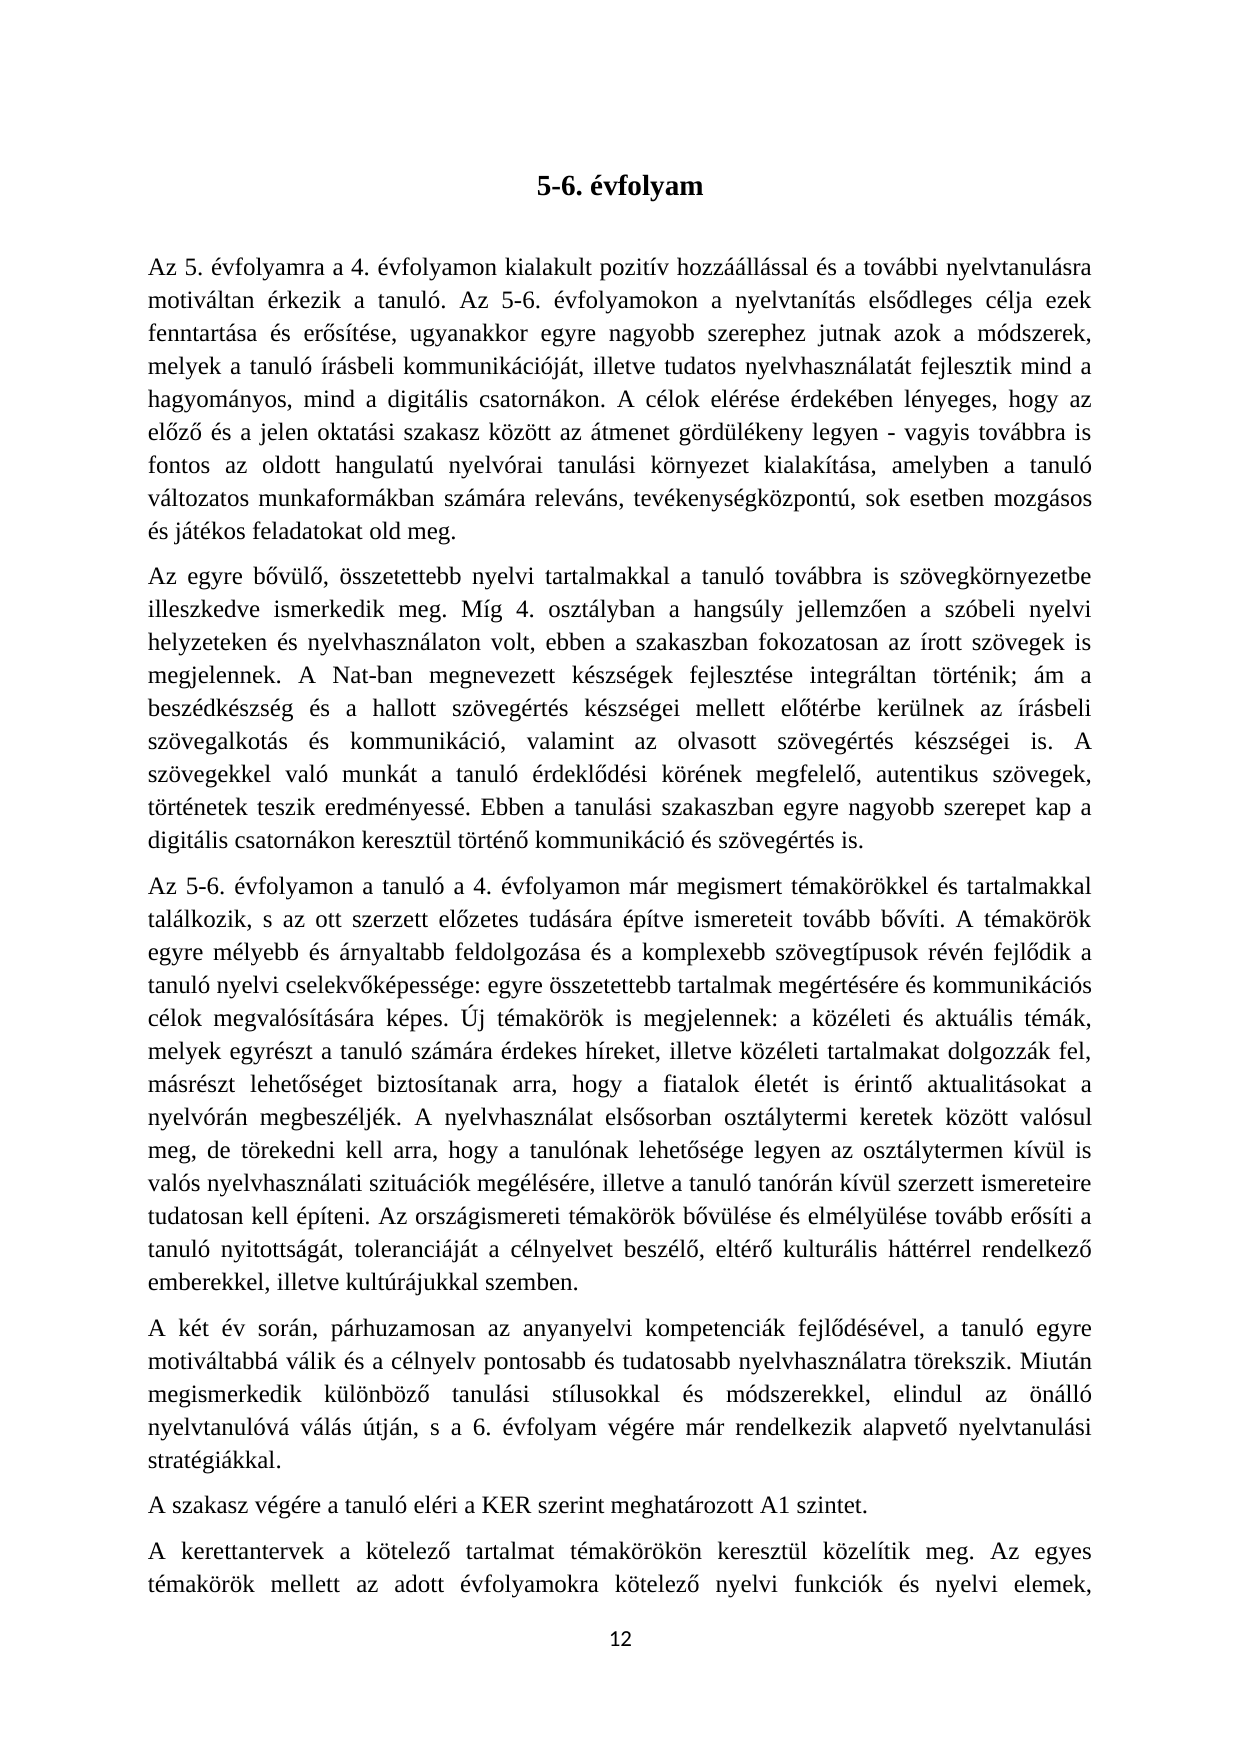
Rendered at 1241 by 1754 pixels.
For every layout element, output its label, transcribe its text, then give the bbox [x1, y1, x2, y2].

text Az 5-6. évfolyamon a tanuló a 4. évfolyamon már megismert témakörökkel és tartalmakkal találkozik, s az ott szerzett előzetes tudására építve ismereteit tovább bővíti. A témakörök egyre mélyebb és árnyaltabb feldolgozása és a komplexebb szövegtípusok révén fejlődik a tanuló nyelvi cselekvőképessége: egyre összetettebb tartalmak megértésére és kommunikációs célok megvalósítására képes. Új témakörök is megjelennek: a közéleti és aktuális témák, melyek egyrészt a tanuló számára érdekes híreket, illetve közéleti tartalmakat dolgozzák fel, másrészt lehetőséget biztosítanak arra, hogy a fiatalok életét is érintő aktualitásokat a nyelvórán megbeszéljék. A nyelvhasználat elsősorban osztálytermi keretek között valósul meg, de törekedni kell arra, hogy a tanulónak lehetősége legyen az osztálytermen kívül is valós nyelvhasználati szituációk megélésére, illetve a tanuló tanórán kívül szerzett ismereteire tudatosan kell építeni. Az országismereti témakörök bővülése és elmélyülése tovább erősíti a tanuló nyitottságát, toleranciáját a célnyelvet beszélő, eltérő kulturális háttérrel rendelkező emberekkel, illetve kultúrájukkal szemben. [148, 871, 1093, 1296]
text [148, 1536, 1093, 1598]
text A két év során, párhuzamosan az anyanyelvi kompetenciák fejlődésével, a tanuló egyre motiváltabbá válik és a célnyelv pontosabb és tudatosabb nyelvhasználatra törekszik. Miután megismerkedik különböző tanulási stílusokkal és módszerekkel, elindul az önálló nyelvtanulóvá válás útján, s a 6. évfolyam végére már rendelkezik alapvető nyelvtanulási stratégiákkal. [148, 1313, 1093, 1474]
subtitle 5-6. évfolyam [148, 168, 1093, 202]
text Az 5. évfolyamra a 4. évfolyamon kialakult pozitív hozzáállással és a további nyelvtanulásra motiváltan érkezik a tanuló. Az 5-6. évfolyamokon a nyelvtanítás elsődleges célja ezek fenntartása és erősítése, ugyanakkor egyre nagyobb szerephez jutnak azok a módszerek, melyek a tanuló írásbeli kommunikációját, illetve tudatos nyelvhasználatát fejlesztik mind a hagyományos, mind a digitális csatornákon. A célok elérése érdekében lényeges, hogy az előző és a jelen oktatási szakasz között az átmenet gördülékeny legyen - vagyis továbbra is fontos az oldott hangulatú nyelvórai tanulási környezet kialakítása, amelyben a tanuló változatos munkaformákban számára releváns, tevékenységközpontú, sok esetben mozgásos és játékos feladatokat old meg. [148, 252, 1093, 544]
text Az egyre bővülő, összetettebb nyelvi tartalmakkal a tanuló továbbra is szövegkörnyezetbe illeszkedve ismerkedik meg. Míg 4. osztályban a hangsúly jellemzően a szóbeli nyelvi helyzeteken és nyelvhasználaton volt, ebben a szakaszban fokozatosan az írott szövegek is megjelennek. A Nat-ban megnevezett készségek fejlesztése integráltan történik; ám a beszédkészség és a hallott szövegértés készségei mellett előtérbe kerülnek az írásbeli szövegalkotás és kommunikáció, valamint az olvasott szövegértés készségei is. A szövegekkel való munkát a tanuló érdeklődési körének megfelelő, autentikus szövegek, történetek teszik eredményessé. Ebben a tanulási szakaszban egyre nagyobb szerepet kap a digitális csatornákon keresztül történő kommunikáció és szövegértés is. [148, 561, 1093, 854]
text A szakasz végére a tanuló eléri a KER szerint meghatározott A1 szintet. [148, 1490, 1093, 1519]
